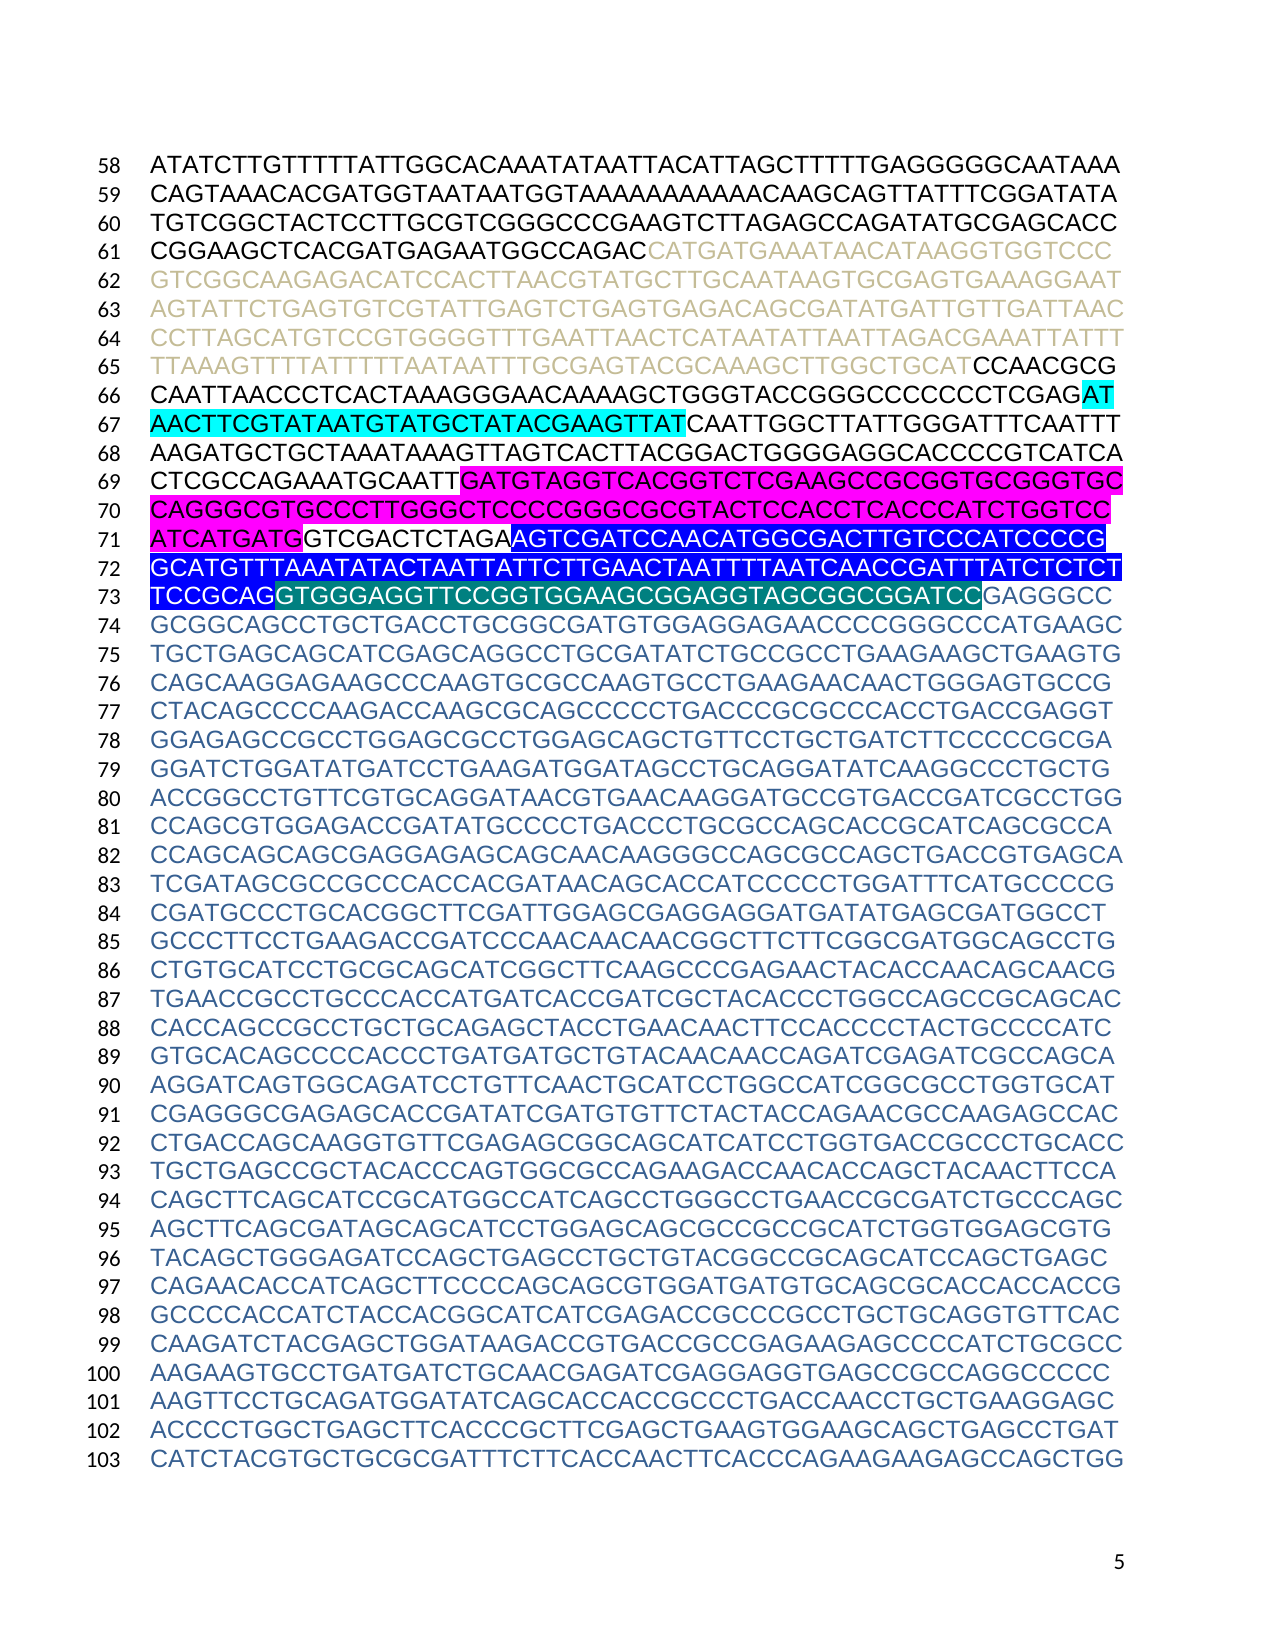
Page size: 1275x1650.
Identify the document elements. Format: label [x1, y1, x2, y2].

text [150, 150, 1125, 1472]
